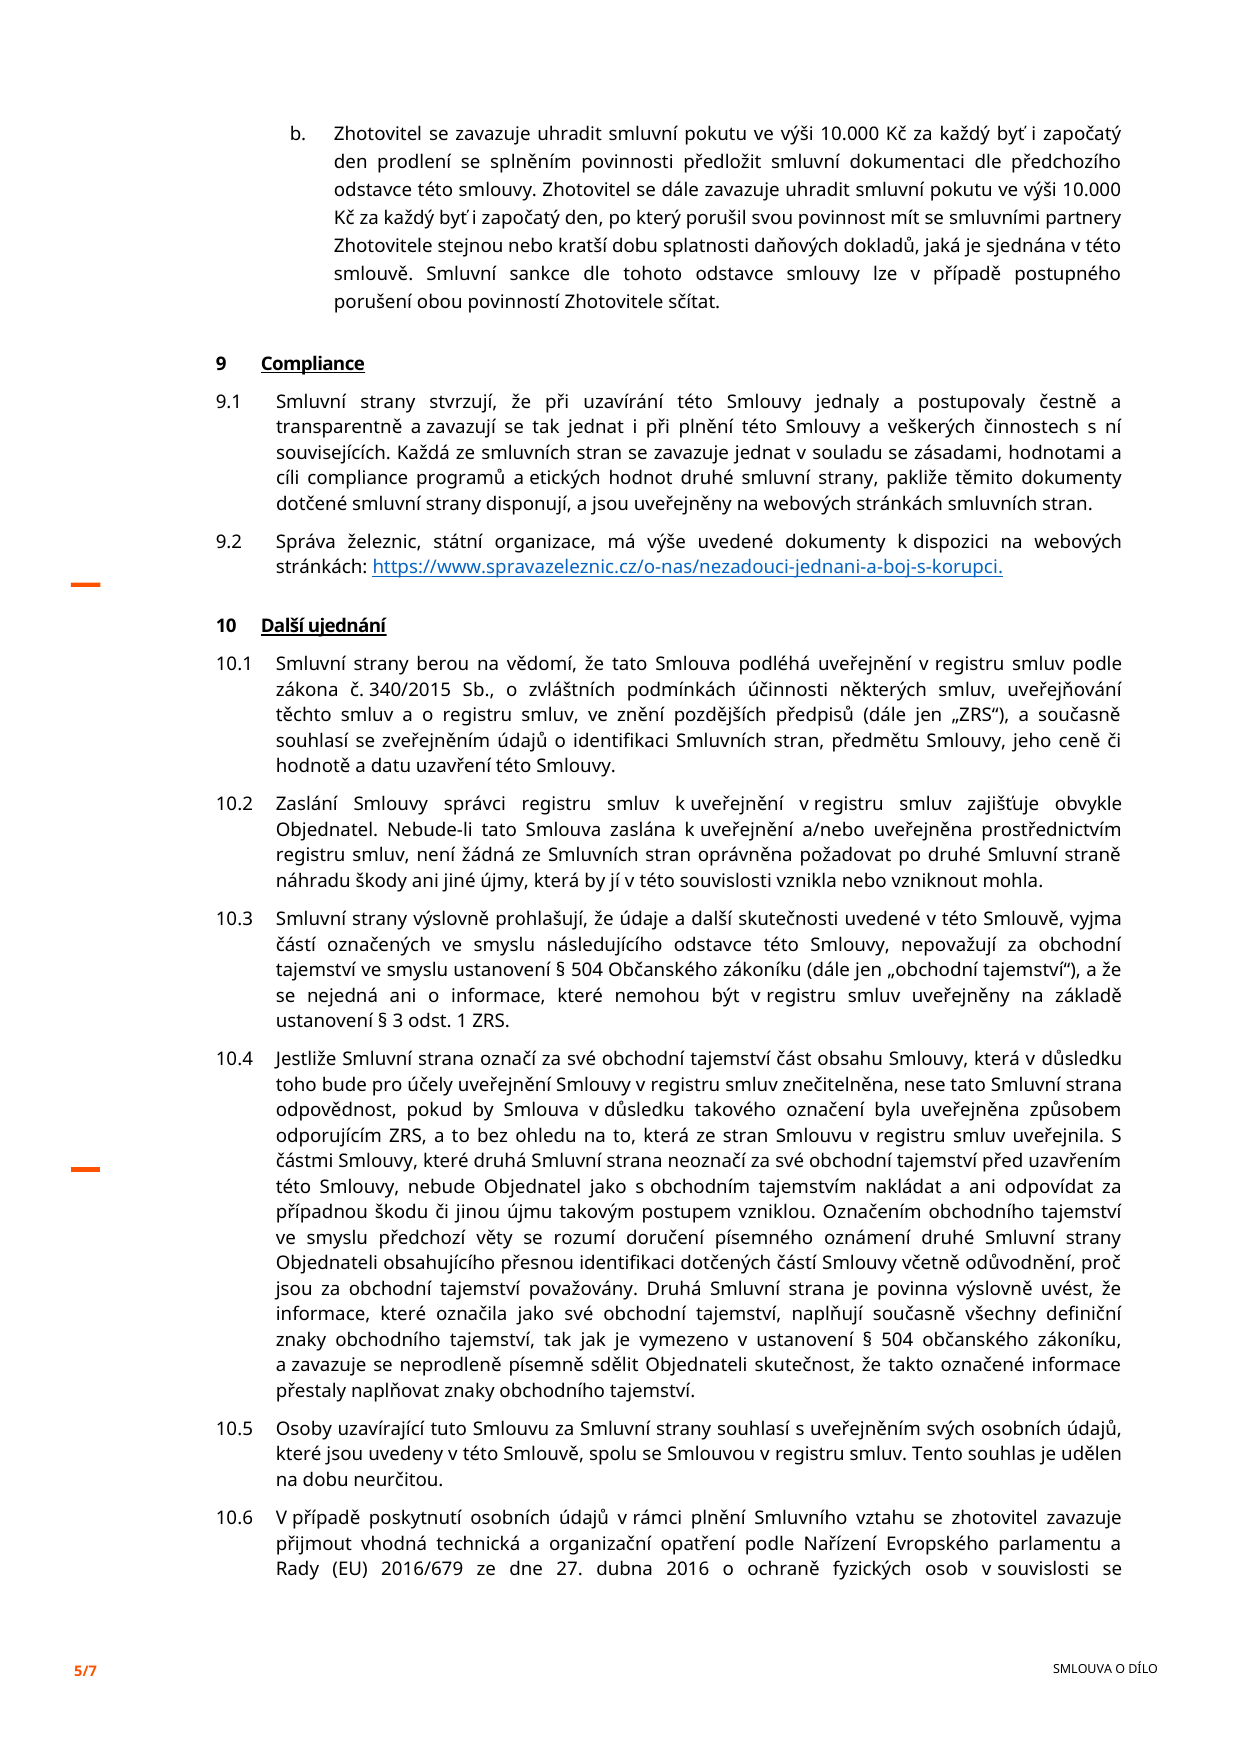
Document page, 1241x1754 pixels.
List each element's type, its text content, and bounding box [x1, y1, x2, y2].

text b. Zhotovitel se zavazuje uhradit smluvní pokutu ve výši 10.000 Kč za každý byť i započatý den prodlení se splněním povinnosti předložit smluvní dokumentaci dle předchozího odstavce této smlouvy. Zhotovitel se dále zavazuje uhradit smluvní pokutu ve výši 10.000 Kč za každý byť i započatý den, po který porušil svou povinnost mít se smluvními partnery Zhotovitele stejnou nebo kratší dobu splatnosti daňových dokladů, jaká je sjednána v této smlouvě. Smluvní sankce dle tohoto odstavce smlouvy lze v případě postupného porušení obou povinností Zhotovitele sčítat. [289, 121, 1122, 314]
subtitle Osoby uzavírající tuto Smlouvu za Smluvní strany souhlasí s uveřejněním svých osobních údajů, které jsou uvedeny v této Smlouvě, spolu se Smlouvou v registru smluv. Tento souhlas je udělen na dobu neurčitou. [216, 1415, 1122, 1492]
subtitle Smluvní strany výslovně prohlašují, že údaje a další skutečnosti uvedené v této Smlouvě, vyjma částí označených ve smyslu následujícího odstavce této Smlouvy, nepovažují za obchodní tajemství ve smyslu ustanovení § 504 Občanského zákoníku (dále jen „obchodní tajemství“), a že se nejedná ani o informace, které nemohou být v registru smluv uveřejněny na základě ustanovení § 3 odst. 1 ZRS. [216, 905, 1122, 1033]
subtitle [216, 1504, 1122, 1581]
subtitle Smluvní strany stvrzují, že při uzavírání této Smlouvy jednaly a postupovaly čestně a transparentně a zavazují se tak jednat i při plnění této Smlouvy a veškerých činnostech s ní souvisejících. Každá ze smluvních stran se zavazuje jednat v souladu se zásadami, hodnotami a cíli compliance programů a etických hodnot druhé smluvní strany, pakliže těmito dokumenty dotčené smluvní strany disponují, a jsou uveřejněny na webových stránkách smluvních stran. [216, 388, 1122, 516]
subtitle Smluvní strany berou na vědomí, že tato Smlouva podléhá uveřejnění v registru smluv podle zákona č. 340/2015 Sb., o zvláštních podmínkách účinnosti některých smluv, uveřejňování těchto smluv a o registru smluv, ve znění pozdějších předpisů (dále jen „ZRS“), a současně souhlasí se zveřejněním údajů o identifikaci Smluvních stran, předmětu Smlouvy, jeho ceně či hodnotě a datu uzavření této Smlouvy. [216, 651, 1122, 778]
subtitle Jestliže Smluvní strana označí za své obchodní tajemství část obsahu Smlouvy, která v důsledku toho bude pro účely uveřejnění Smlouvy v registru smluv znečitelněna, nese tato Smluvní strana odpovědnost, pokud by Smlouva v důsledku takového označení byla uveřejněna způsobem odporujícím ZRS, a to bez ohledu na to, která ze stran Smlouvu v registru smluv uveřejnila. S částmi Smlouvy, které druhá Smluvní strana neoznačí za své obchodní tajemství před uzavřením této Smlouvy, nebude Objednatel jako s obchodním tajemstvím nakládat a ani odpovídat za případnou škodu či jinou újmu takovým postupem vzniklou. Označením obchodního tajemství ve smyslu předchozí věty se rozumí doručení písemného oznámení druhé Smluvní strany Objednateli obsahujícího přesnou identifikaci dotčených částí Smlouvy včetně odůvodnění, proč jsou za obchodní tajemství považovány. Druhá Smluvní strana je povinna výslovně uvést, že informace, které označila jako své obchodní tajemství, naplňují současně všechny definiční znaky obchodního tajemství, tak jak je vymezeno v ustanovení § 504 občanského zákoníku, a zavazuje se neprodleně písemně sdělit Objednateli skutečnost, že takto označené informace přestaly naplňovat znaky obchodního tajemství. [216, 1045, 1122, 1403]
subtitle Zaslání Smlouvy správci registru smluv k uveřejnění v registru smluv zajišťuje obvykle Objednatel. Nebude-li tato Smlouva zaslána k uveřejnění a/nebo uveřejněna prostřednictvím registru smluv, není žádná ze Smluvních stran oprávněna požadovat po druhé Smluvní straně náhradu škody ani jiné újmy, která by jí v této souvislosti vznikla nebo vzniknout mohla. [216, 791, 1122, 893]
subtitle Další ujednání [216, 613, 1122, 638]
subtitle Compliance [216, 350, 1122, 376]
subtitle Správa železnic, státní organizace, má výše uvedené dokumenty k dispozici na webových stránkách: https://www.spravazeleznic.cz/o-nas/nezadouci-jednani-a-boj-s-korupci. [216, 528, 1122, 579]
